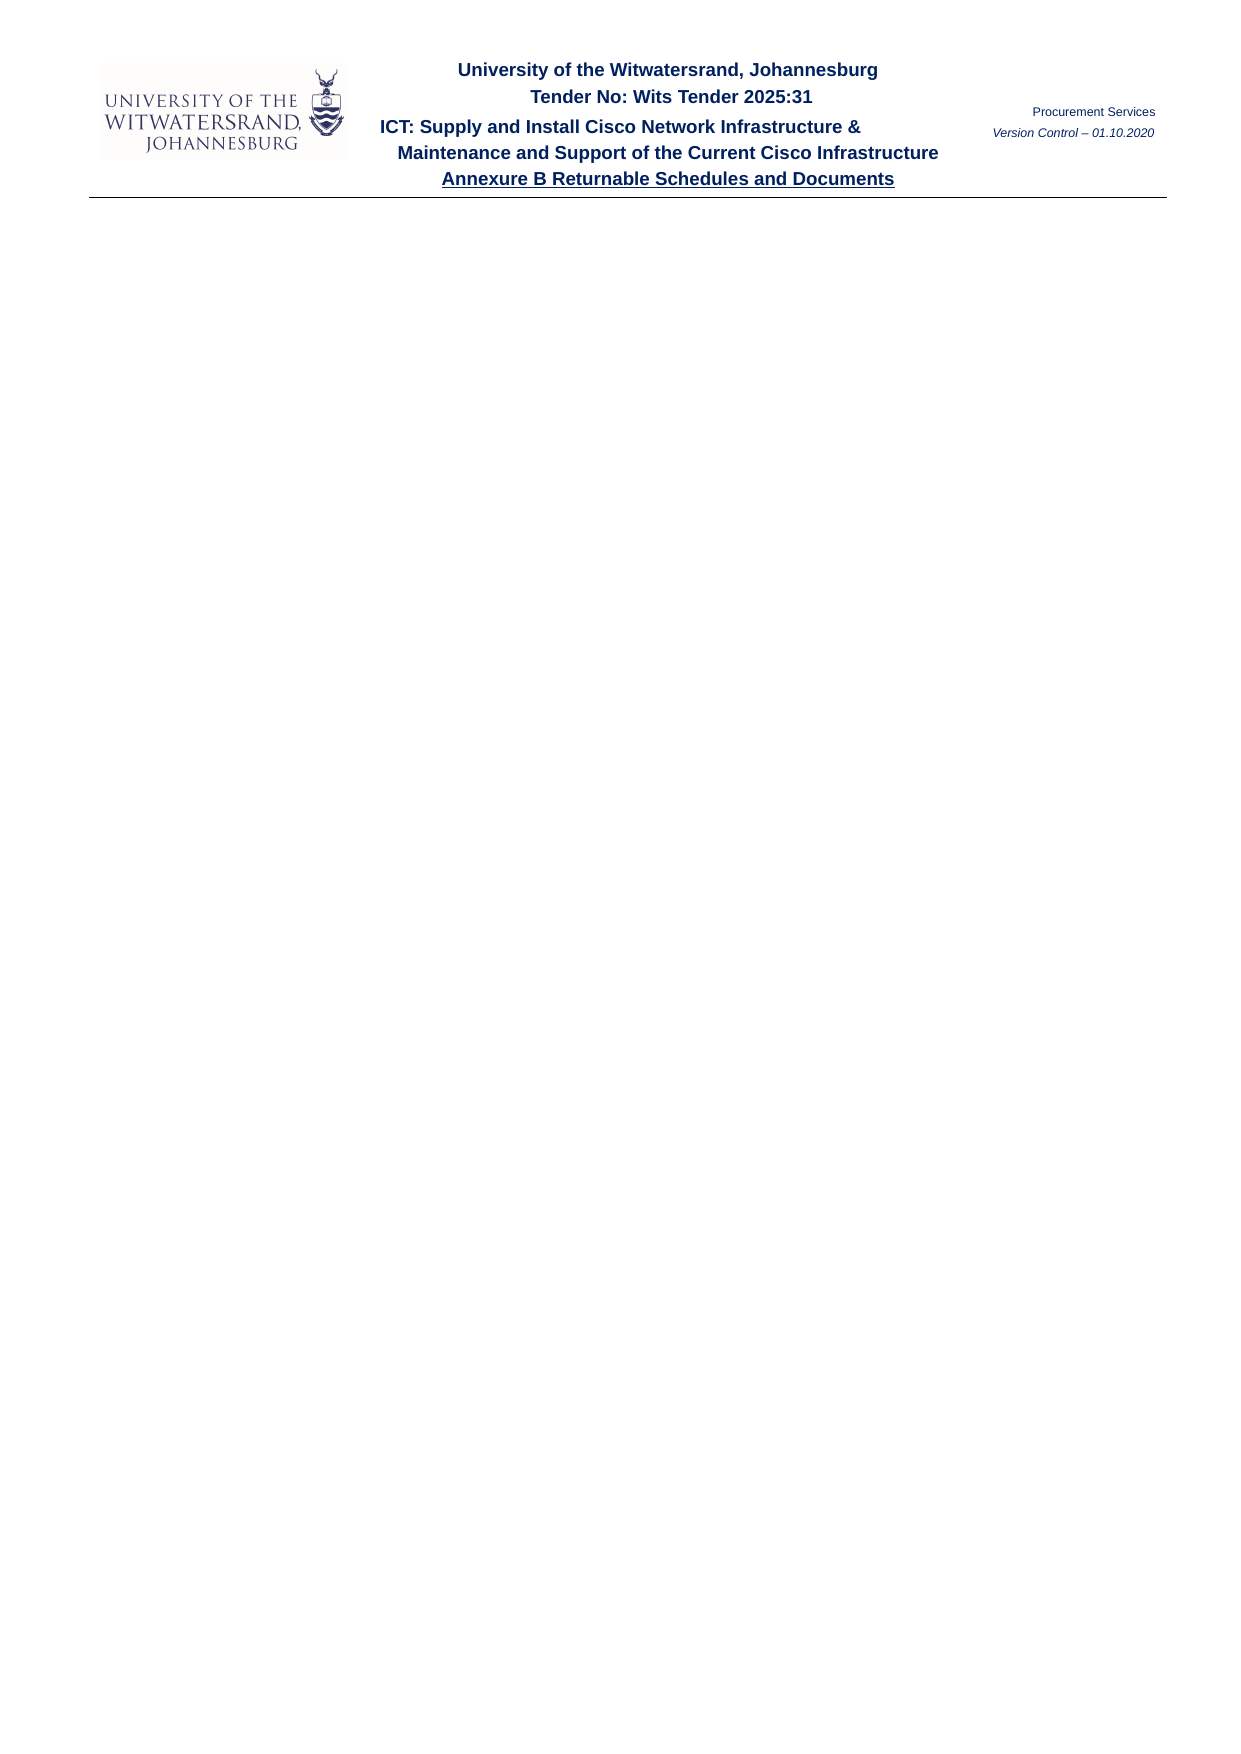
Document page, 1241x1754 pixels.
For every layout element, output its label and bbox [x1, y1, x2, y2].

picture [100, 63, 349, 159]
